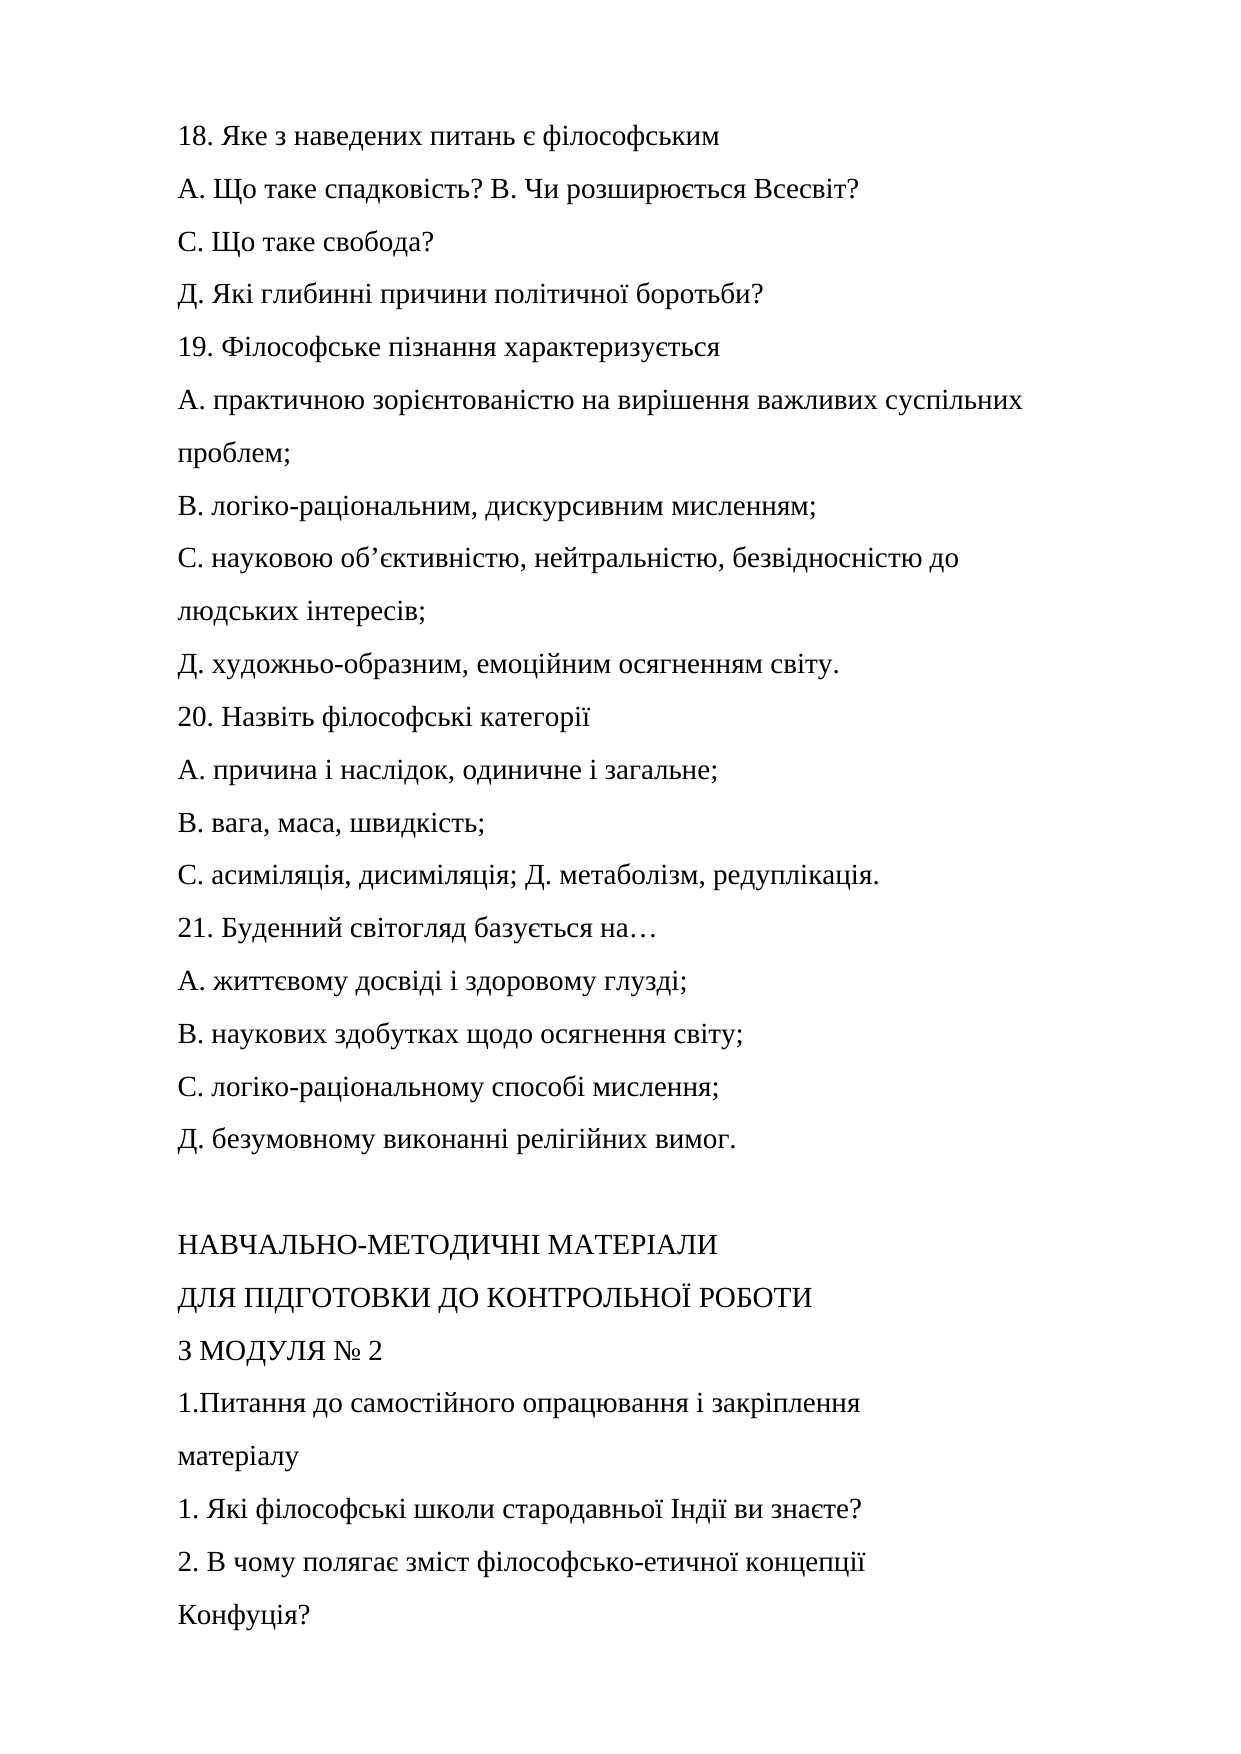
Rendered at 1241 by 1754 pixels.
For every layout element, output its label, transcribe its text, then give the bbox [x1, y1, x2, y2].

text Д. художньо-образним, емоційним осягненням світу. [177, 646, 1152, 680]
text Д. Які глибинні причини політичної боротьби? [177, 277, 1152, 310]
text З МОДУЛЯ № 2 [177, 1333, 1152, 1366]
text Д. безумовному виконанні релігійних вимог. [177, 1122, 1152, 1155]
text 21. Буденний світогляд базується на… [177, 910, 1152, 944]
text 20. Назвіть філософські категорії [177, 699, 1152, 733]
text С. асиміляція, дисиміляція; Д. метаболізм, редуплікація. [177, 857, 1152, 891]
text 2. В чому полягає зміст філософсько-етичної концепції [177, 1544, 1152, 1578]
text А. життєвому досвіді і здоровому глузді; [177, 963, 1152, 997]
text В. вага, маса, швидкість; [177, 805, 1152, 838]
text 1. Які філософські школи стародавньої Індії ви знаєте? [177, 1491, 1152, 1525]
text В. логіко-раціональним, дискурсивним мисленням; [177, 488, 1152, 521]
text А. причина і наслідок, одиничне і загальне; [177, 752, 1152, 785]
text А. Що таке спадковість? В. Чи розширюється Всесвіт? [177, 171, 1152, 204]
text проблем; [177, 435, 1152, 468]
text 18. Яке з наведених питань є філософським [177, 118, 1152, 152]
text С. науковою об’єктивністю, нейтральністю, безвідносністю до [177, 541, 1152, 574]
text людських інтересів; [177, 593, 1152, 627]
text С. Що таке свобода? [177, 224, 1152, 257]
text С. логіко-раціональному способі мислення; [177, 1069, 1152, 1102]
text А. практичною зорієнтованістю на вирішення важливих суспільних [177, 382, 1152, 416]
text ДЛЯ ПІДГОТОВКИ ДО КОНТРОЛЬНОЇ РОБОТИ [177, 1280, 1152, 1313]
text В. наукових здобутках щодо осягнення світу; [177, 1016, 1152, 1049]
text НАВЧАЛЬНО-МЕТОДИЧНІ МАТЕРІАЛИ [177, 1227, 1152, 1261]
text матеріалу [177, 1438, 1152, 1472]
text 1.Питання до самостійного опрацювання і закріплення [177, 1386, 1152, 1419]
text Конфуція? [177, 1597, 1152, 1630]
text 19. Філософське пізнання характеризується [177, 329, 1152, 363]
